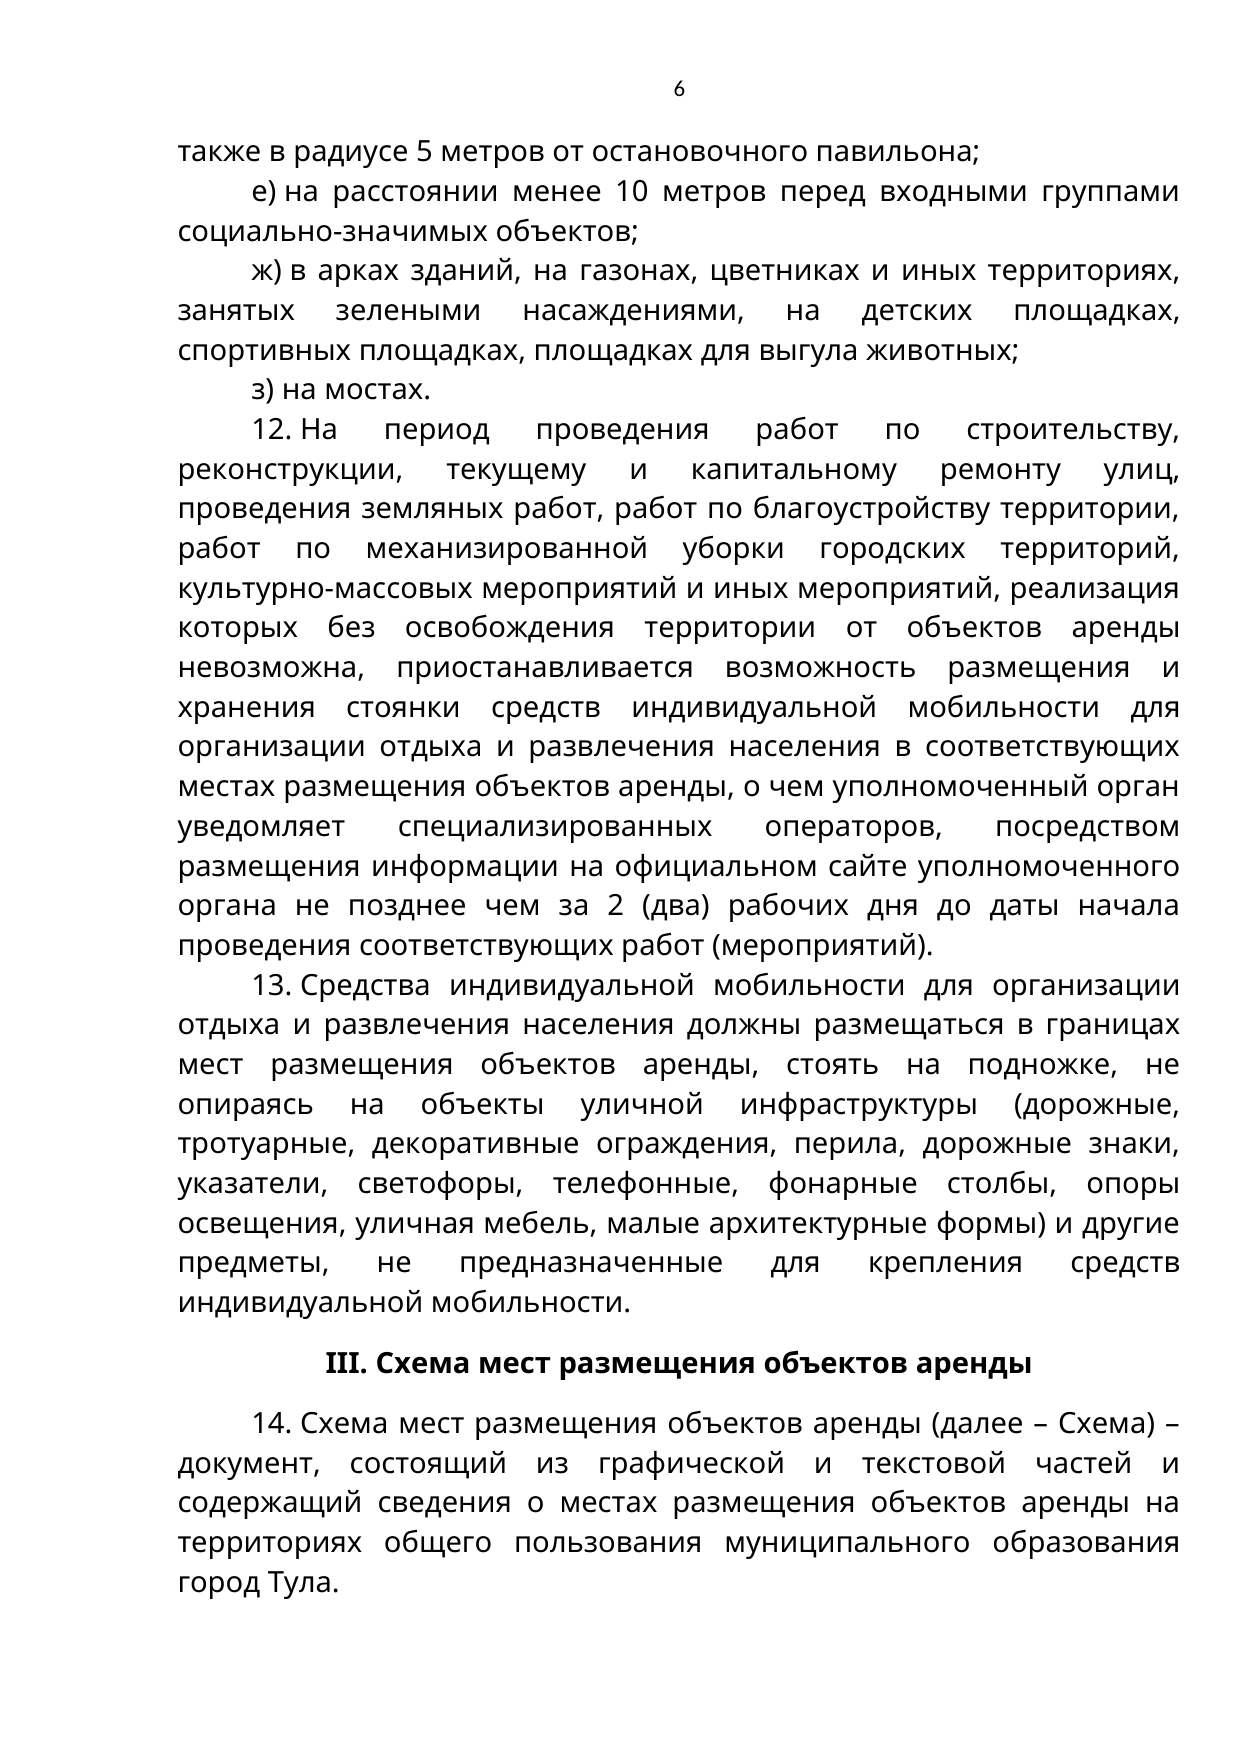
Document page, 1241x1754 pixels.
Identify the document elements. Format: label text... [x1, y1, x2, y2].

list на мостах. [177, 368, 1181, 408]
list Схема мест размещения объектов аренды [177, 1342, 1181, 1382]
list Схема мест размещения объектов аренды (далее – Схема) – документ, состоящий из графической и текстовой частей и содержащий сведения о местах размещения объектов аренды на территориях общего пользования муниципального образования город Тула. [177, 1402, 1181, 1601]
list На период проведения работ по строительству, реконструкции, текущему и капитальному ремонту улиц, проведения земляных работ, работ по благоустройству территории, работ по механизированной уборки городских территорий, культурно-массовых мероприятий и иных мероприятий, реализация которых без освобождения территории от объектов аренды невозможна, приостанавливается возможность размещения и хранения стоянки средств индивидуальной мобильности для организации отдыха и развлечения населения в соответствующих местах размещения объектов аренды, о чем уполномоченный орган уведомляет специализированных операторов, посредством размещения информации на официальном сайте уполномоченного органа не позднее чем за 2 (два) рабочих дня до даты начала проведения соответствующих работ (мероприятий). [177, 408, 1181, 964]
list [177, 130, 1181, 170]
list Средства индивидуальной мобильности для организации отдыха и развлечения населения должны размещаться в границах мест размещения объектов аренды, стоять на подножке, не опираясь на объекты уличной инфраструктуры (дорожные, тротуарные, декоративные ограждения, перила, дорожные знаки, указатели, светофоры, телефонные, фонарные столбы, опоры освещения, уличная мебель, малые архитектурные формы) и другие предметы, не предназначенные для крепления средств индивидуальной мобильности. [177, 964, 1181, 1321]
list на расстоянии менее 10 метров перед входными группами социально-значимых объектов; [177, 170, 1181, 249]
list в арках зданий, на газонах, цветниках и иных территориях, занятых зелеными насаждениями, на детских площадках, спортивных площадках, площадках для выгула животных; [177, 249, 1181, 368]
